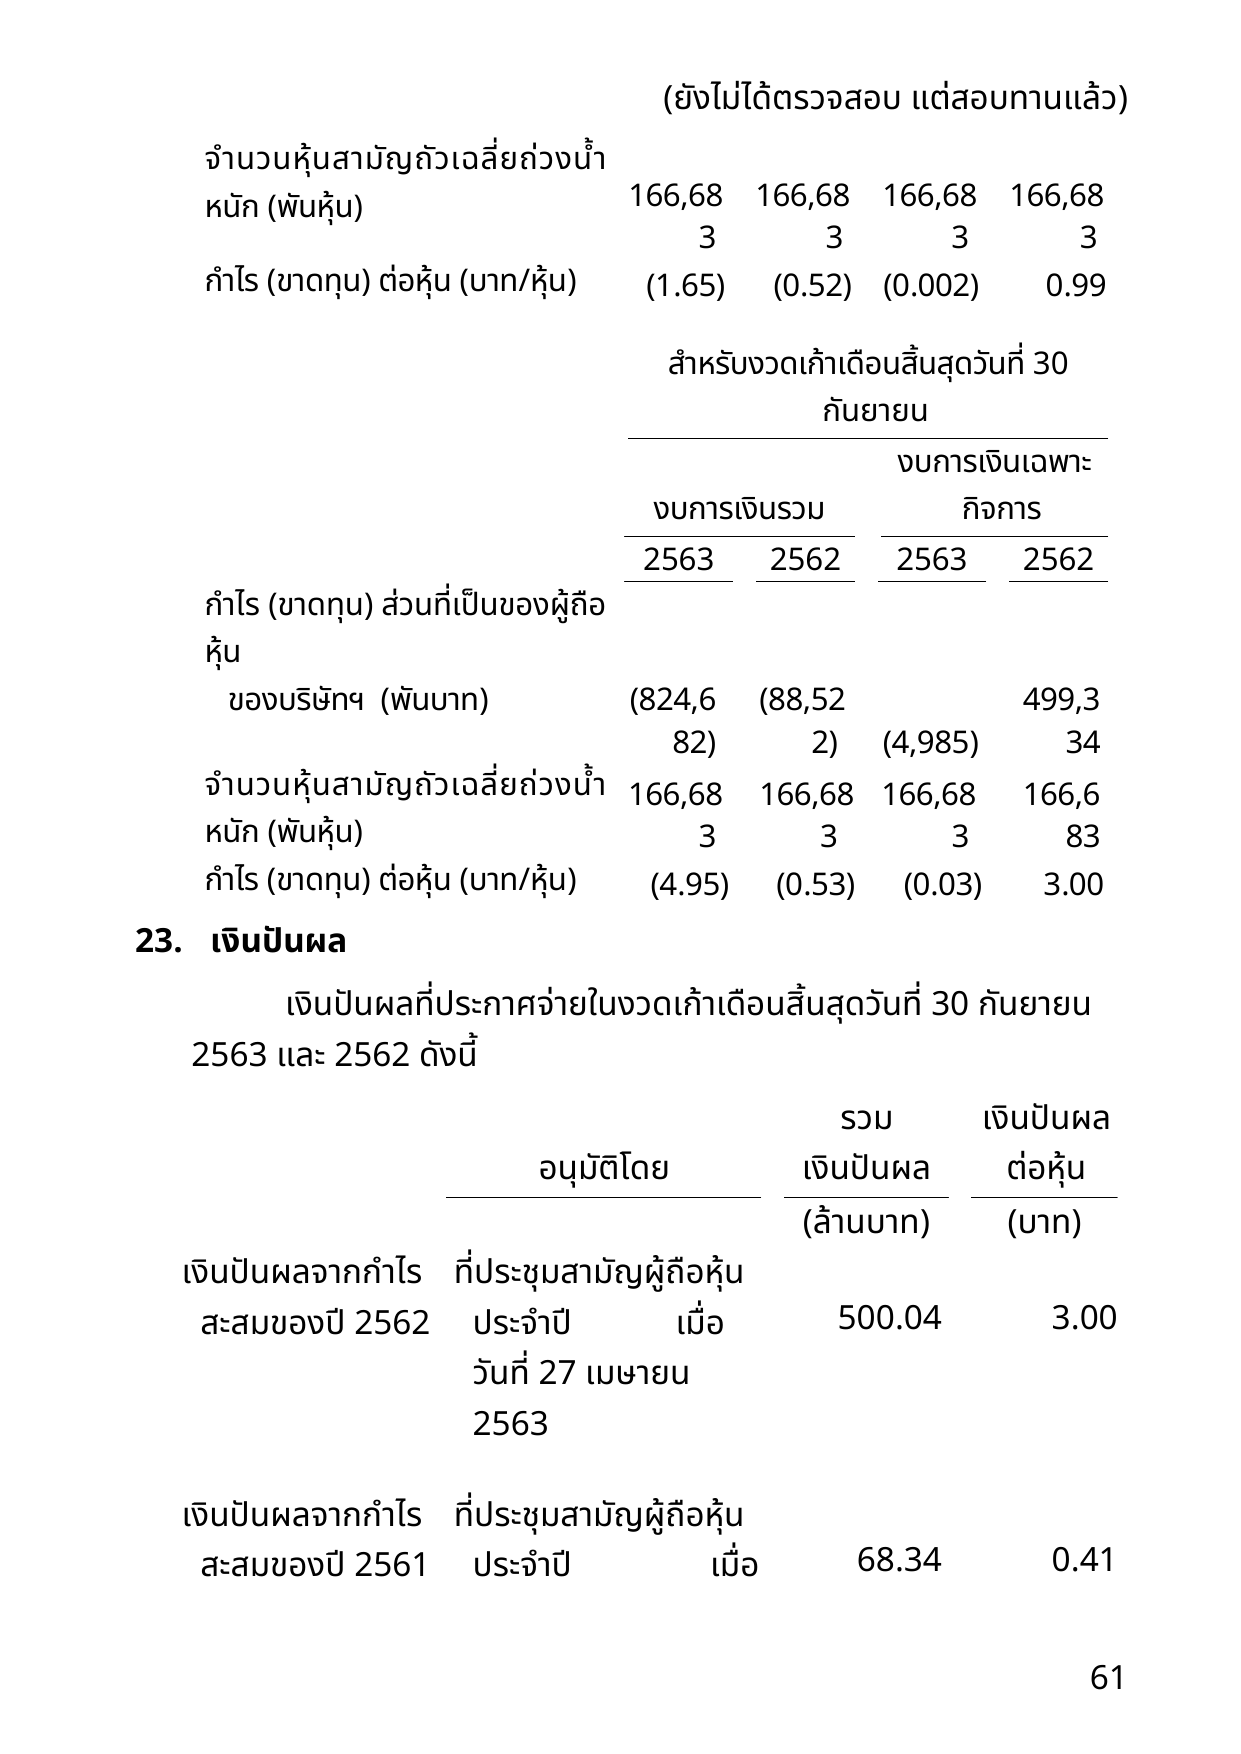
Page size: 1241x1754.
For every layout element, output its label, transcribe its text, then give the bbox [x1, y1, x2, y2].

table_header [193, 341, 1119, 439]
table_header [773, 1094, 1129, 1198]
text 23. เงินปันผล [135, 917, 1128, 967]
text เงินปันผลที่ประกาศจ่ายในงวดเก้าเดือนสิ้นสุดวันที่ 30 กันยายน 2563 และ 2562 ดังนี้ [135, 980, 1128, 1081]
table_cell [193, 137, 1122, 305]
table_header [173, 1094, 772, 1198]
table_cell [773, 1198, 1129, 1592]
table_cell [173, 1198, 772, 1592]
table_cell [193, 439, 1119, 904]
